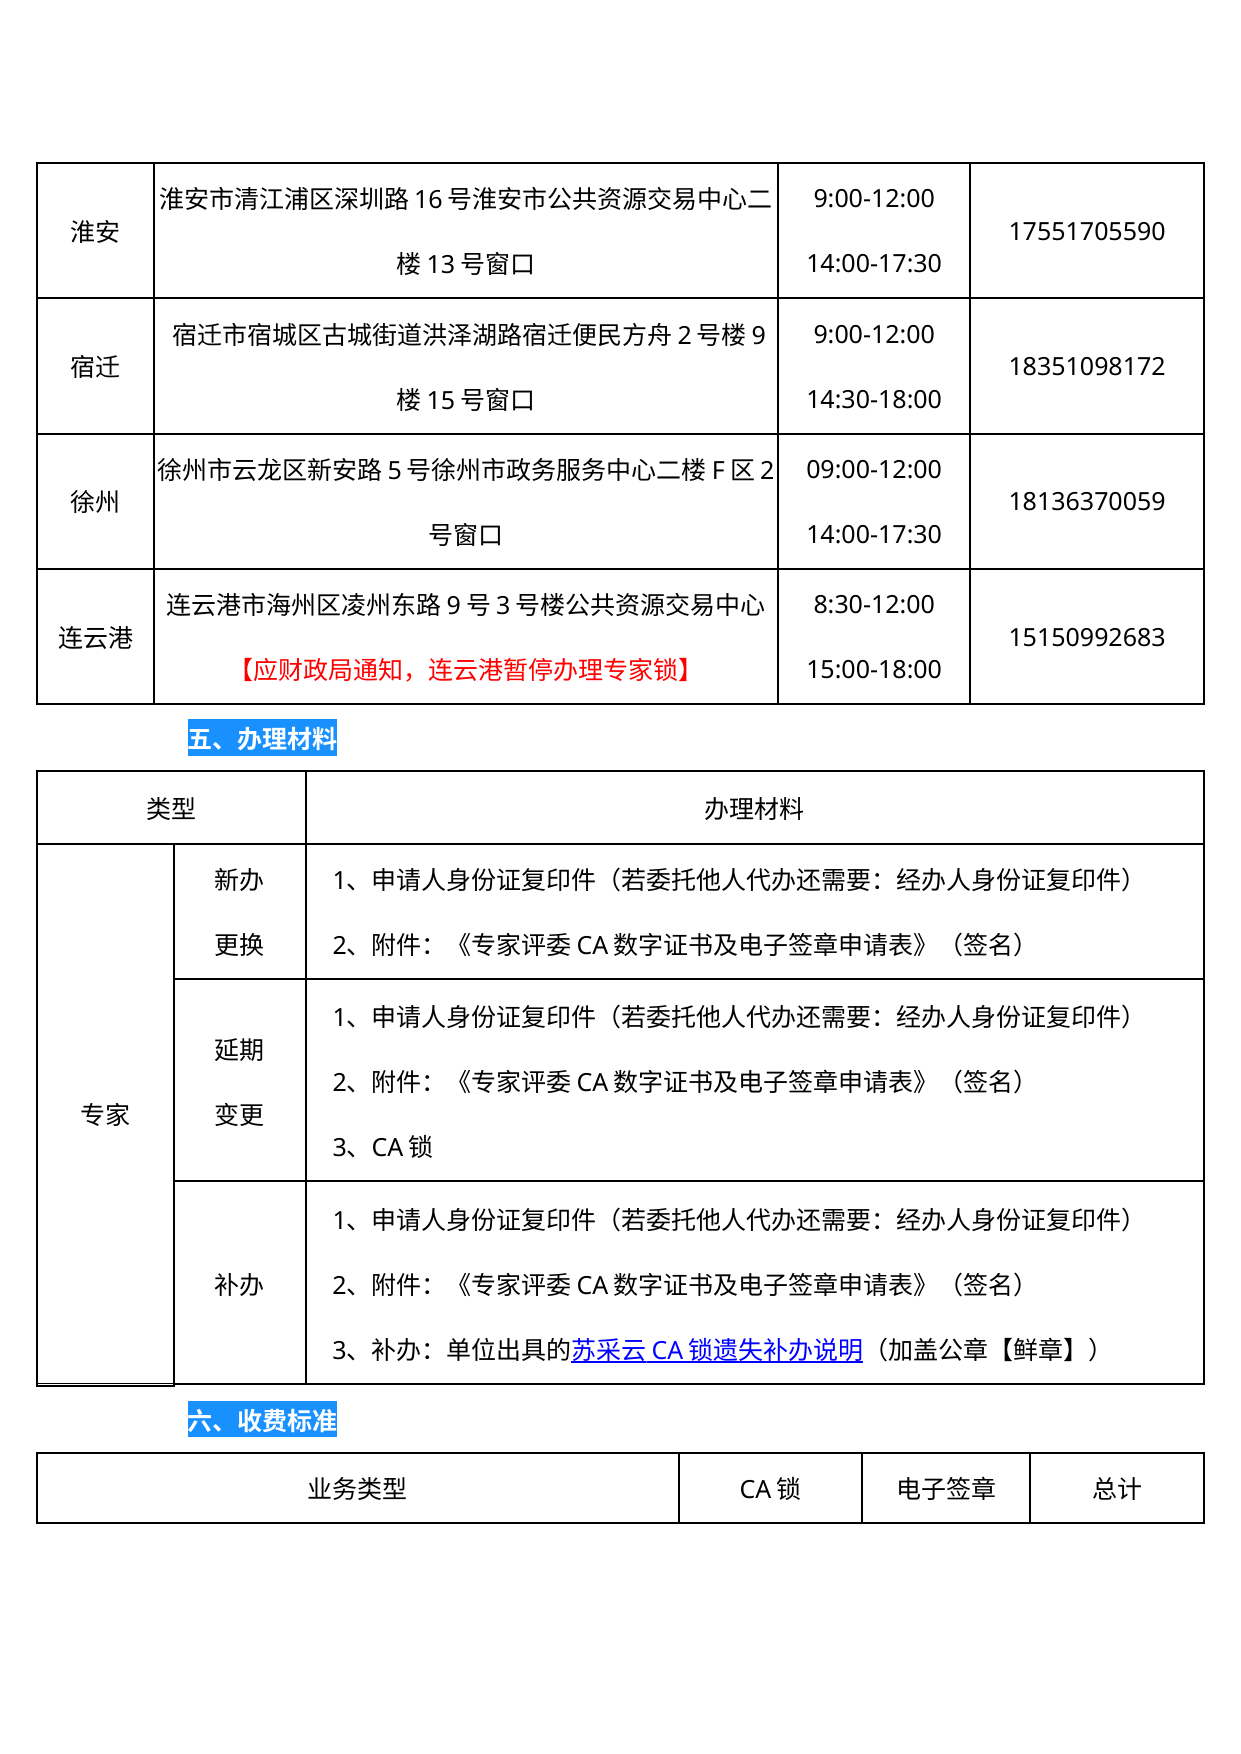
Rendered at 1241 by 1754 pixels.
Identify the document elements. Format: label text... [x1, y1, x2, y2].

table_cell 1、申请人身份证复印件（若委托他人代办还需要：经办人身份证复印件） 2、附件：《专家评委CA数字证书及电子签章申请表》（签名） 3、CA锁 [307, 980, 1203, 1180]
table_cell 18136370059 [971, 435, 1203, 568]
table_cell 17551705590 [971, 164, 1203, 297]
table_cell 淮安 [38, 164, 153, 297]
table_cell 补办 [175, 1182, 305, 1382]
table_cell 延期 变更 [175, 980, 305, 1180]
table_cell 1、申请人身份证复印件（若委托他人代办还需要：经办人身份证复印件） 2、附件：《专家评委CA数字证书及电子签章申请表》（签名） [307, 845, 1203, 978]
table_cell 徐州市云龙区新安路5号徐州市政务服务中心二楼F区2号窗口 [155, 435, 777, 568]
table_cell 宿迁市宿城区古城街道洪泽湖路宿迁便民方舟2号楼9楼15号窗口 [155, 299, 777, 432]
subtitle 六、收费标准 [187, 1387, 1053, 1452]
table_cell 1、申请人身份证复印件（若委托他人代办还需要：经办人身份证复印件） 2、附件：《专家评委CA数字证书及电子签章申请表》（签名） 3、补办：单位出具的苏采云CA锁遗失补办说明（加盖公章【鲜章】） [307, 1182, 1203, 1382]
table_cell 9:00-12:00 14:00-17:30 [779, 164, 969, 297]
table_cell 连云港市海州区凌州东路9号3号楼公共资源交易中心 【应财政局通知，连云港暂停办理专家锁】 [155, 570, 777, 703]
table_cell 18351098172 [971, 299, 1203, 432]
table_cell 淮安市清江浦区深圳路16号淮安市公共资源交易中心二楼13号窗口 [155, 164, 777, 297]
table_cell 09:00-12:00 14:00-17:30 [779, 435, 969, 568]
table_cell 专家 [38, 845, 173, 1382]
table_header 总计 [1031, 1454, 1203, 1522]
table_header 办理材料 [307, 772, 1203, 842]
table_cell 宿迁 [38, 299, 153, 432]
table_header CA锁 [680, 1454, 861, 1522]
table_cell 15150992683 [971, 570, 1203, 703]
table_header 类型 [38, 772, 305, 842]
subtitle 五、办理材料 [187, 705, 1053, 770]
table_header 电子签章 [863, 1454, 1029, 1522]
table_cell 徐州 [38, 435, 153, 568]
table_header 业务类型 [38, 1454, 678, 1522]
table_cell 9:00-12:00 14:30-18:00 [779, 299, 969, 432]
table_cell 8:30-12:00 15:00-18:00 [779, 570, 969, 703]
table_cell 连云港 [38, 570, 153, 703]
table_cell 新办 更换 [175, 845, 305, 978]
